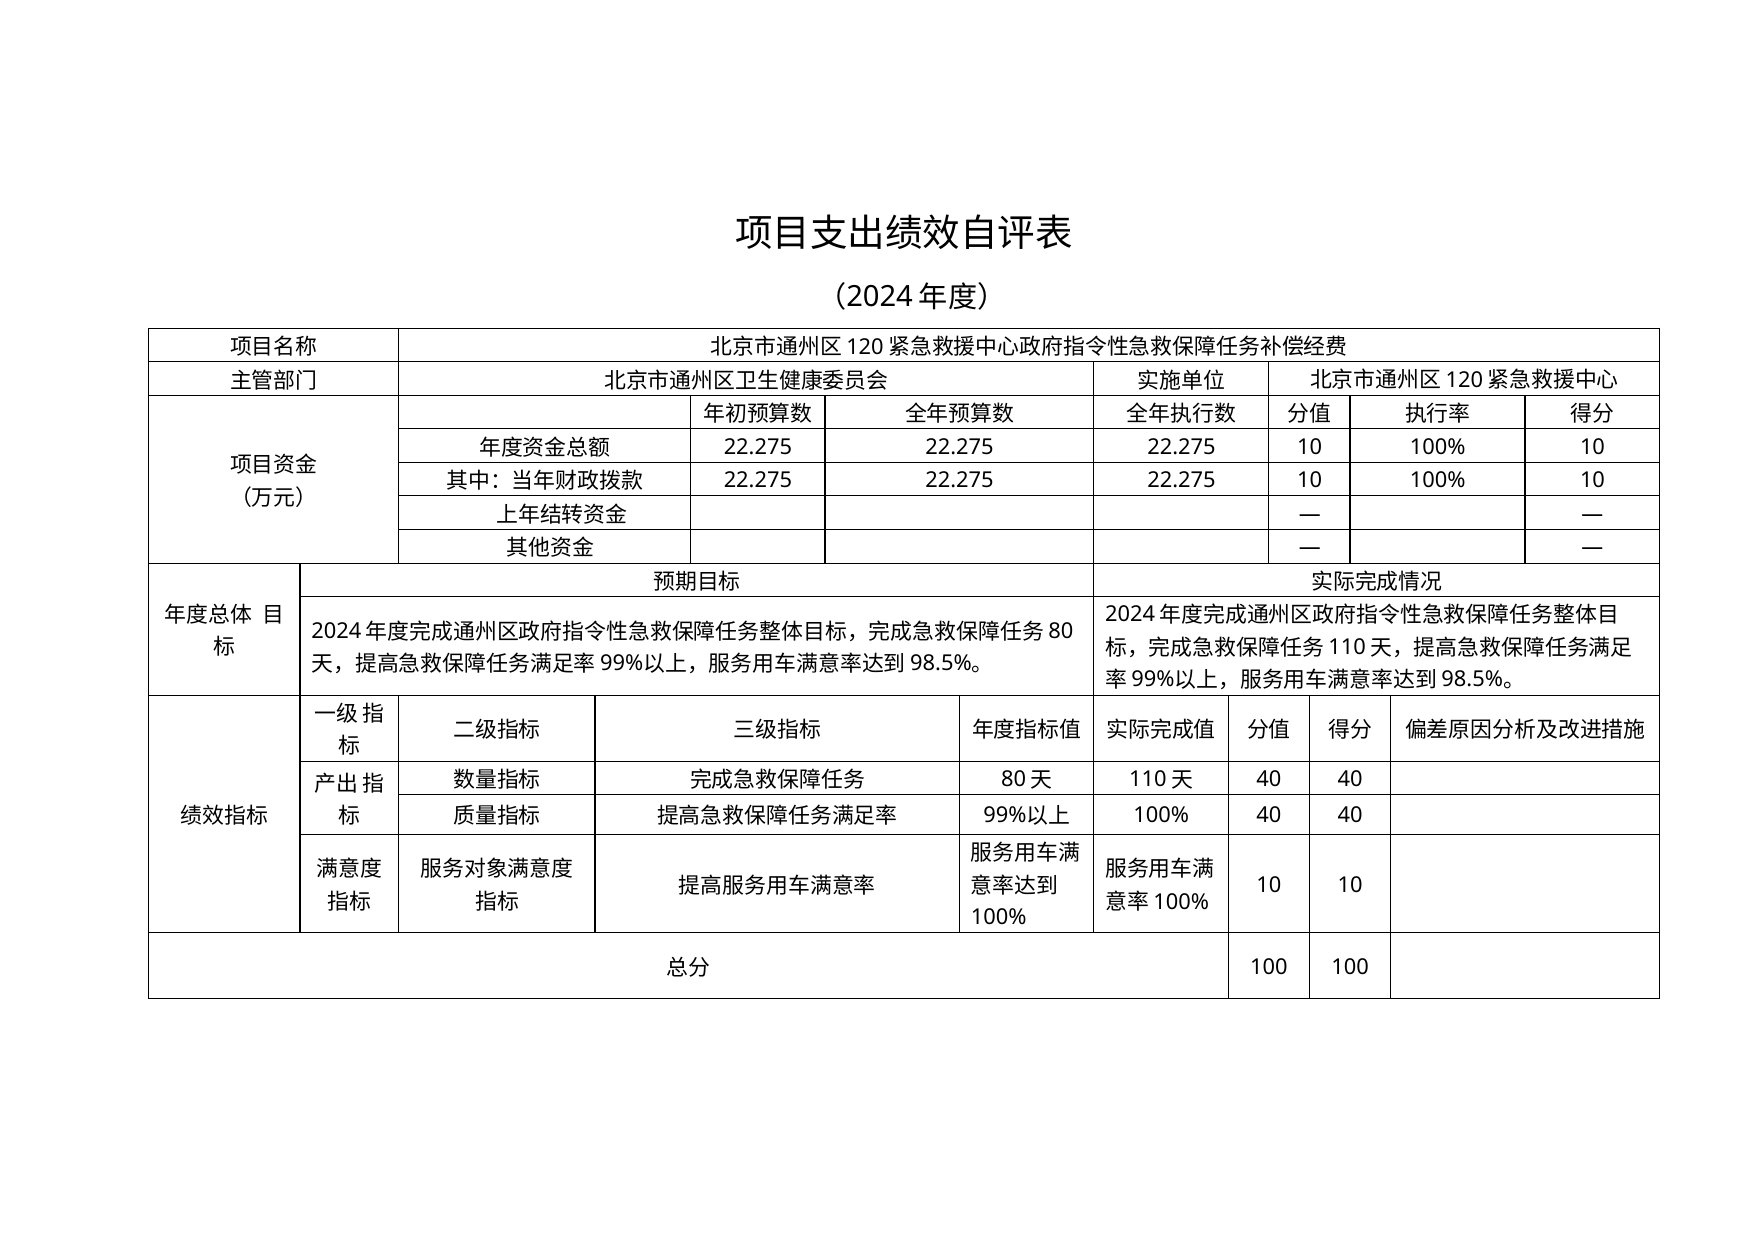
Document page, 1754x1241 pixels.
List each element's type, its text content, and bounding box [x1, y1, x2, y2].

table_cell [1391, 762, 1659, 794]
table_cell 10 [1526, 463, 1659, 495]
table_cell 22.275 [691, 429, 824, 462]
table_cell 22.275 [1094, 429, 1268, 462]
table_cell [1391, 933, 1659, 998]
table_cell 得分 [1310, 696, 1390, 761]
table_cell 10 [1526, 429, 1659, 462]
table_cell 完成急救保障任务 [596, 762, 959, 794]
table_cell 2024年度完成通州区政府指令性急救保障任务整体目标，完成急救保障任务80天，提高急救保障任务满足率99%以上，服务用车满意率达到98.5%。 [301, 597, 1093, 694]
table_cell 北京市通州区卫生健康委员会 [399, 362, 1093, 395]
table_cell 实际完成情况 [1094, 564, 1659, 596]
table_cell 40 [1229, 762, 1309, 794]
table_cell 实际完成值 [1094, 696, 1228, 761]
table_cell 99%以上 [960, 795, 1093, 834]
table_cell 实施单位 [1094, 362, 1268, 395]
table_cell [826, 530, 1093, 562]
table_cell [399, 396, 690, 428]
table_cell 质量指标 [399, 795, 594, 834]
table_cell [1351, 530, 1524, 562]
table_cell 年初预算数 [691, 396, 824, 428]
table_cell [1391, 795, 1659, 834]
table_cell [1094, 530, 1268, 562]
table_cell 40 [1310, 762, 1390, 794]
table_cell 10 [1269, 463, 1349, 495]
table_cell 全年执行数 [1094, 396, 1268, 428]
table_cell 项目名称 [149, 329, 398, 361]
table_cell 全年预算数 [826, 396, 1093, 428]
table_cell 预期目标 [301, 564, 1093, 596]
table_cell 二级指标 [399, 696, 594, 761]
table_cell 服务用车满意率100% [1094, 835, 1228, 932]
table_cell 100% [1351, 463, 1524, 495]
table_cell 主管部门 [149, 362, 398, 395]
table_cell 数量指标 [399, 762, 594, 794]
table_cell [1094, 496, 1268, 529]
table_cell 22.275 [691, 463, 824, 495]
table_cell 22.275 [826, 463, 1093, 495]
table_cell 100 [1310, 933, 1390, 998]
table_cell 提高服务用车满意率 [596, 835, 959, 932]
table_cell 一级 指标 [301, 696, 398, 761]
table_cell 北京市通州区120紧急救援中心政府指令性急救保障任务补偿经费 [399, 329, 1659, 361]
table_cell 40 [1310, 795, 1390, 834]
table_cell 80天 [960, 762, 1093, 794]
table_cell 总分 [149, 933, 1228, 998]
table_cell 其中：当年财政拨款 [399, 463, 690, 495]
table_cell 100% [1351, 429, 1524, 462]
table_cell 其他资金 [399, 530, 690, 562]
table_cell 三级指标 [596, 696, 959, 761]
table_cell 偏差原因分析及改进措施 [1391, 696, 1659, 761]
table_cell [1351, 496, 1524, 529]
table_cell [1391, 835, 1659, 932]
table_cell 2024年度完成通州区政府指令性急救保障任务整体目标，完成急救保障任务110天，提高急救保障任务满足率99%以上，服务用车满意率达到98.5%。 [1094, 597, 1659, 694]
table_cell 年度资金总额 [399, 429, 690, 462]
table_cell — [1526, 530, 1659, 562]
table_cell — [1526, 496, 1659, 529]
table_cell 年度总体 目标 [149, 564, 299, 694]
table_cell 10 [1269, 429, 1349, 462]
table_cell 100 [1229, 933, 1309, 998]
table_cell 服务对象满意度指标 [399, 835, 594, 932]
table_cell [691, 530, 824, 562]
table_cell 满意度指标 [301, 835, 398, 932]
table_cell （2024年度） [149, 263, 1659, 328]
table_cell 年度指标值 [960, 696, 1093, 761]
table_cell — [1269, 496, 1349, 529]
table_cell 服务用车满意率达到100% [960, 835, 1093, 932]
table_cell 40 [1229, 795, 1309, 834]
table_cell 分值 [1269, 396, 1349, 428]
table_cell 10 [1229, 835, 1309, 932]
table_cell 项目资金 （万元） [149, 396, 398, 562]
table_cell 分值 [1229, 696, 1309, 761]
table_cell — [1269, 530, 1349, 562]
table_cell 得分 [1526, 396, 1659, 428]
table_header 项目支出绩效自评表 [149, 198, 1659, 263]
table_cell 上年结转资金 [399, 496, 690, 529]
table_cell 执行率 [1351, 396, 1524, 428]
table_cell [691, 496, 824, 529]
table_cell 22.275 [826, 429, 1093, 462]
table_cell [826, 496, 1093, 529]
table_cell 提高急救保障任务满足率 [596, 795, 959, 834]
table_cell 22.275 [1094, 463, 1268, 495]
table_cell 北京市通州区120紧急救援中心 [1269, 362, 1659, 395]
table_cell 10 [1310, 835, 1390, 932]
table_cell 绩效指标 [149, 696, 299, 932]
table_cell 100% [1094, 795, 1228, 834]
table_cell 110天 [1094, 762, 1228, 794]
table_cell 产出 指标 [301, 762, 398, 834]
